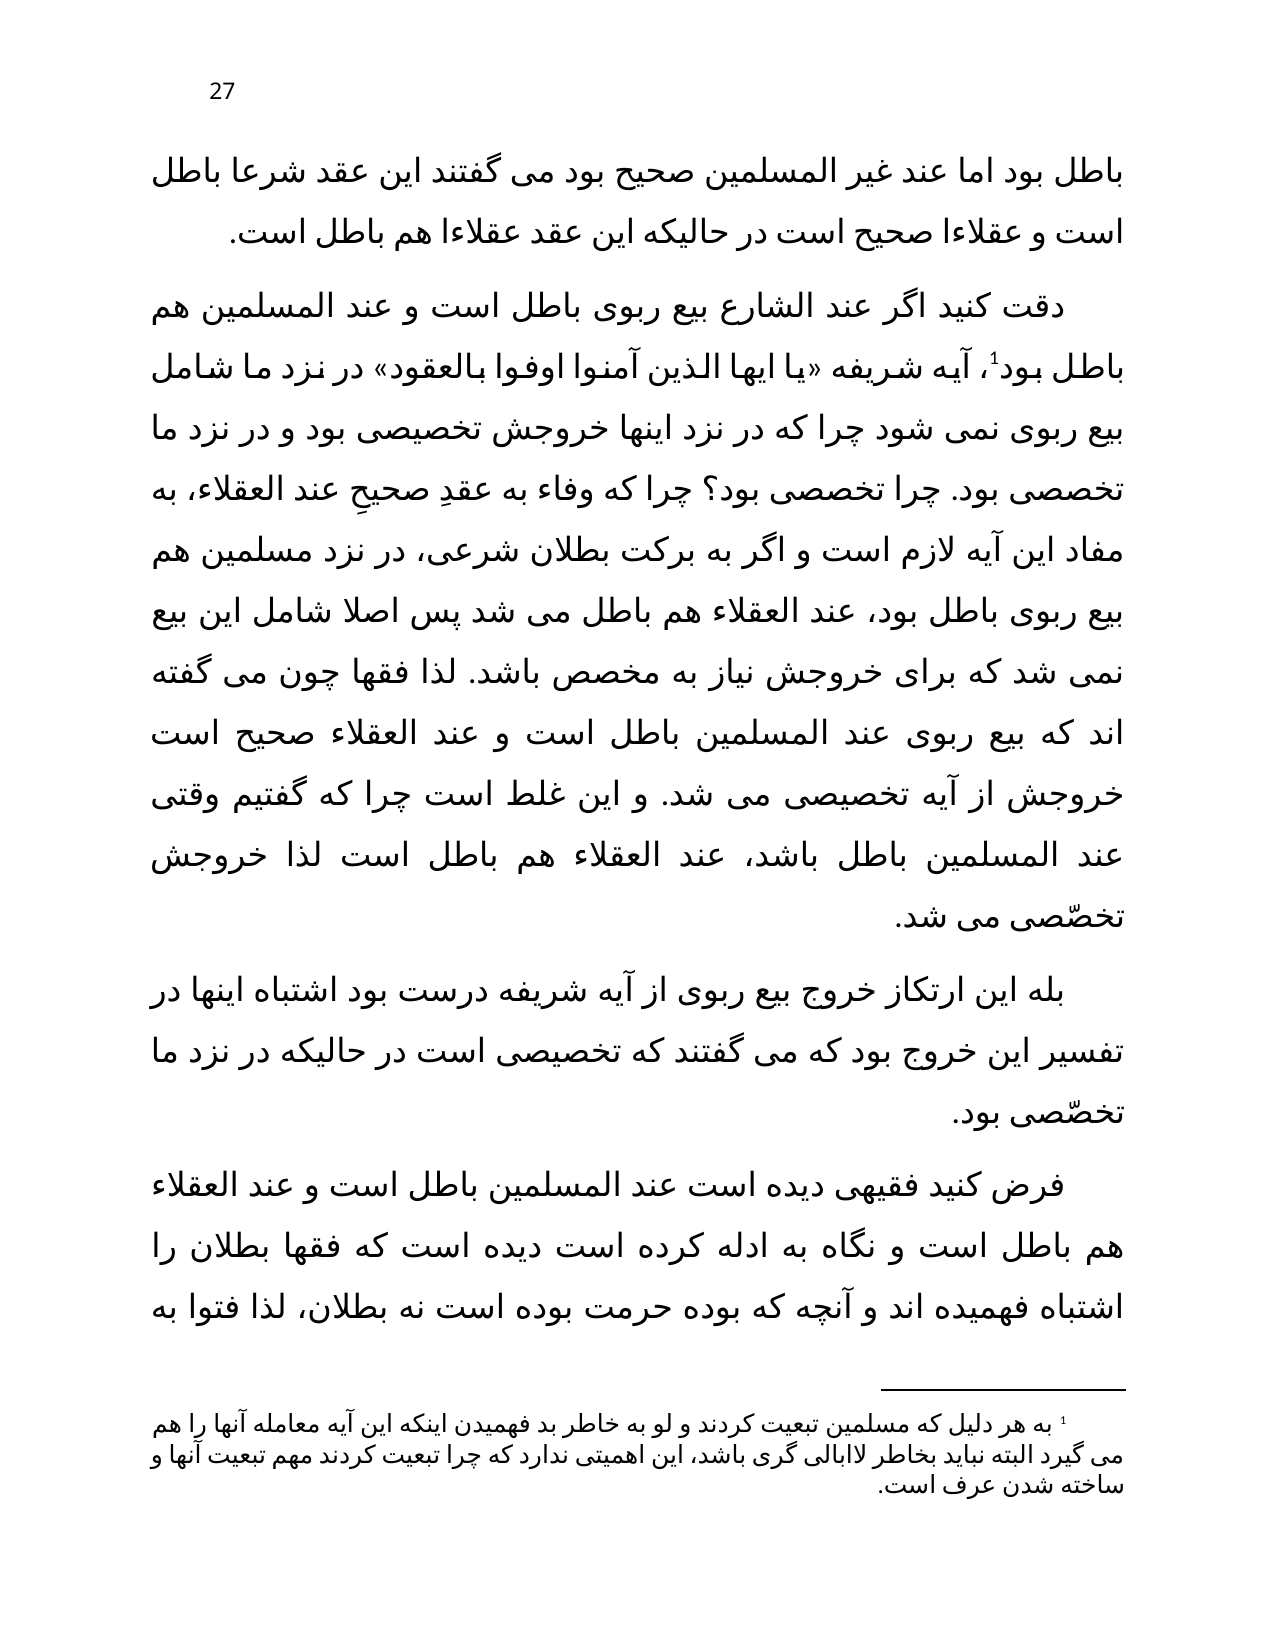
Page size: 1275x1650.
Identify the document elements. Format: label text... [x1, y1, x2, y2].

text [150, 150, 1125, 252]
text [150, 1164, 1125, 1327]
text دقت کنید اگر عند الشارع بیع ربوی باطل است و عند المسلمین هم باطل بود، آیه شریفه «یا ایها الذین آمنوا اوفوا بالعقود» در نزد ما شامل بیع ربوی نمی شود چرا که در نزد اینها خروجش تخصیصی بود و در نزد ما تخصصی بود. چرا تخصصی بود؟ چرا که وفاء به عقدِ صحیحِ عند العقلاء، به مفاد این آیه لازم است و اگر به برکت بطلان شرعی، در نزد مسلمین هم بیع ربوی باطل بود، عند العقلاء هم باطل می شد پس اصلا شامل این بیع نمی شد که برای خروجش نیاز به مخصص باشد. لذا فقها چون می گفته اند که بیع ربوی عند المسلمین باطل است و عند العقلاء صحیح است خروجش از آیه تخصیصی می شد. و این غلط است چرا که گفتیم وقتی عند المسلمین باطل باشد، عند العقلاء هم باطل است لذا خروجش تخصّصی می شد. [150, 284, 1125, 936]
text بله این ارتکاز خروج بیع ربوی از آیه شریفه درست بود اشتباه اینها در تفسیر این خروج بود که می گفتند که تخصیصی است در حالیکه در نزد ما تخصّصی بود. [150, 968, 1125, 1131]
